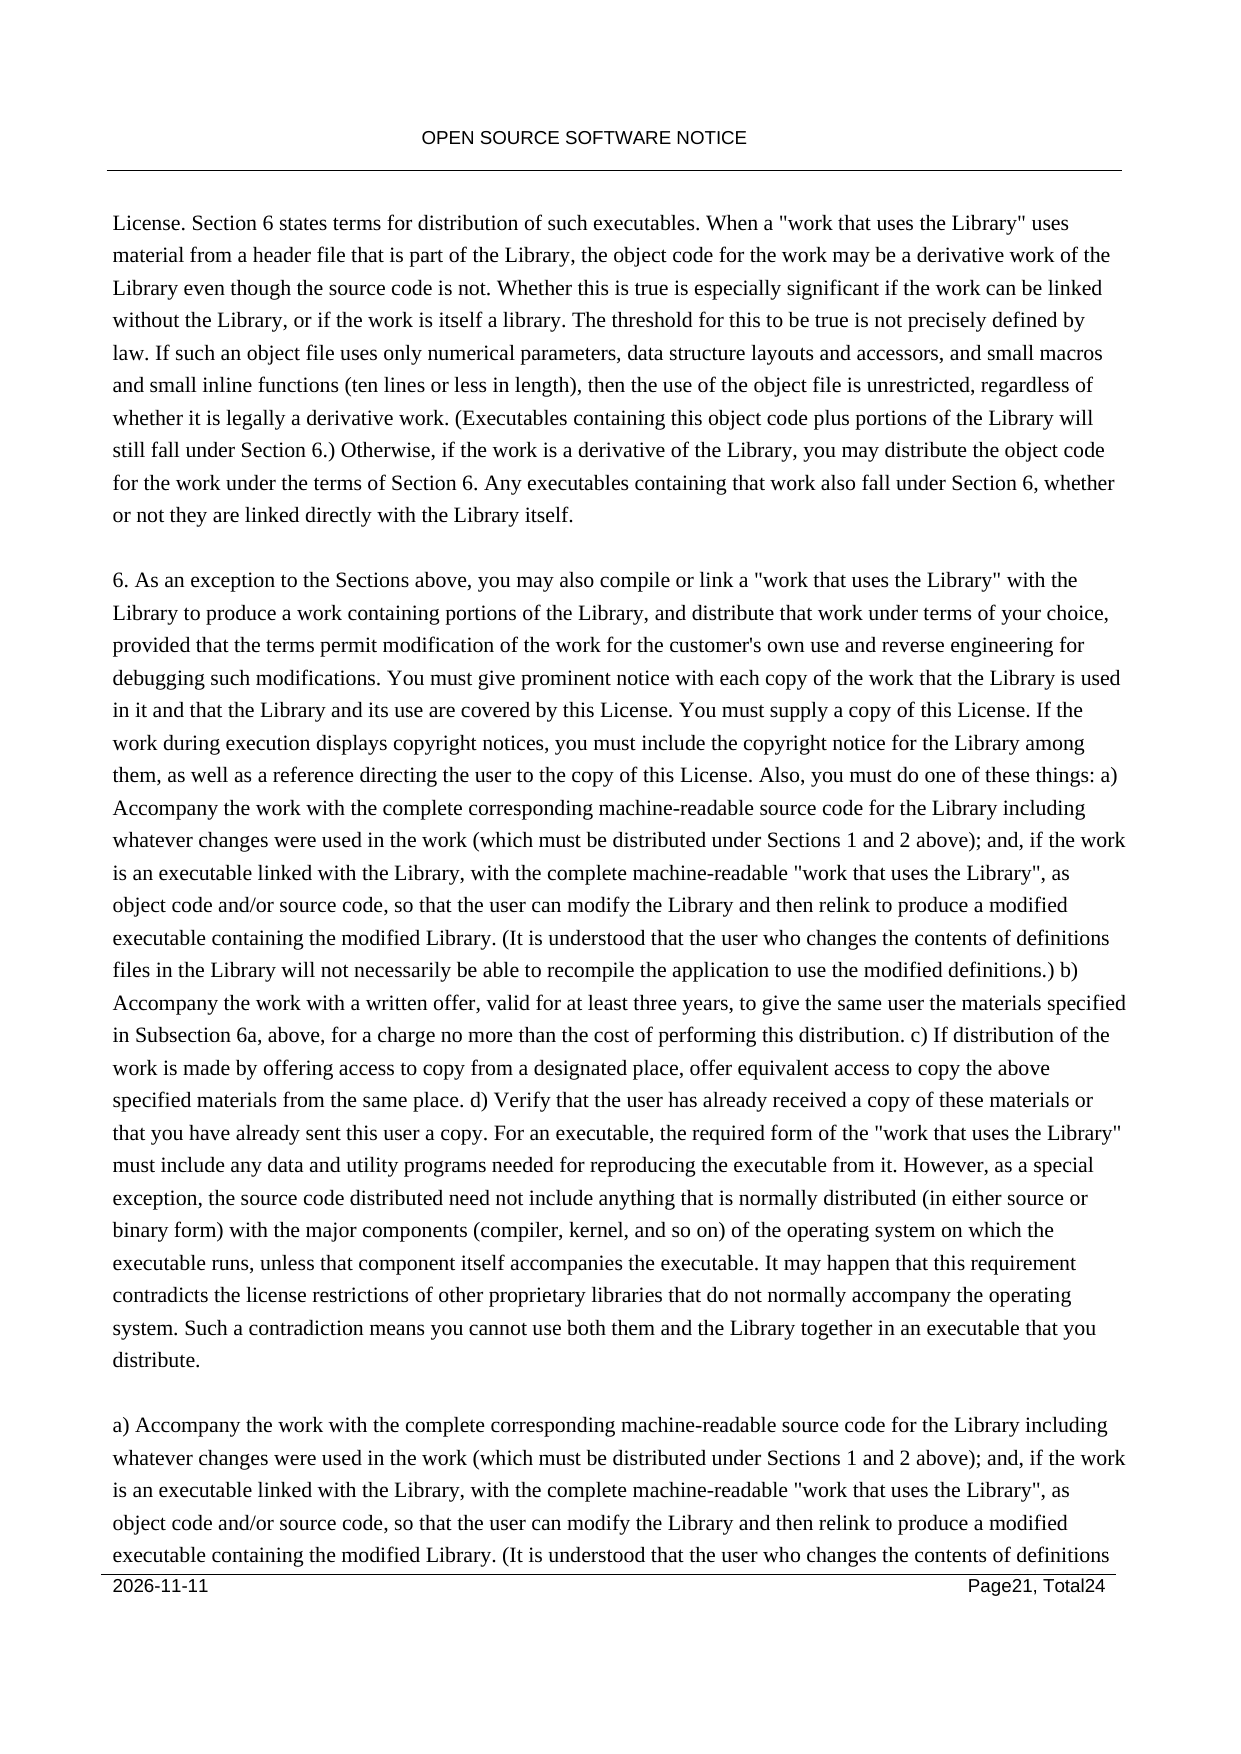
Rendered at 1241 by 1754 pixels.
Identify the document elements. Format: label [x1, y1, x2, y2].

text [112, 206, 1128, 1571]
